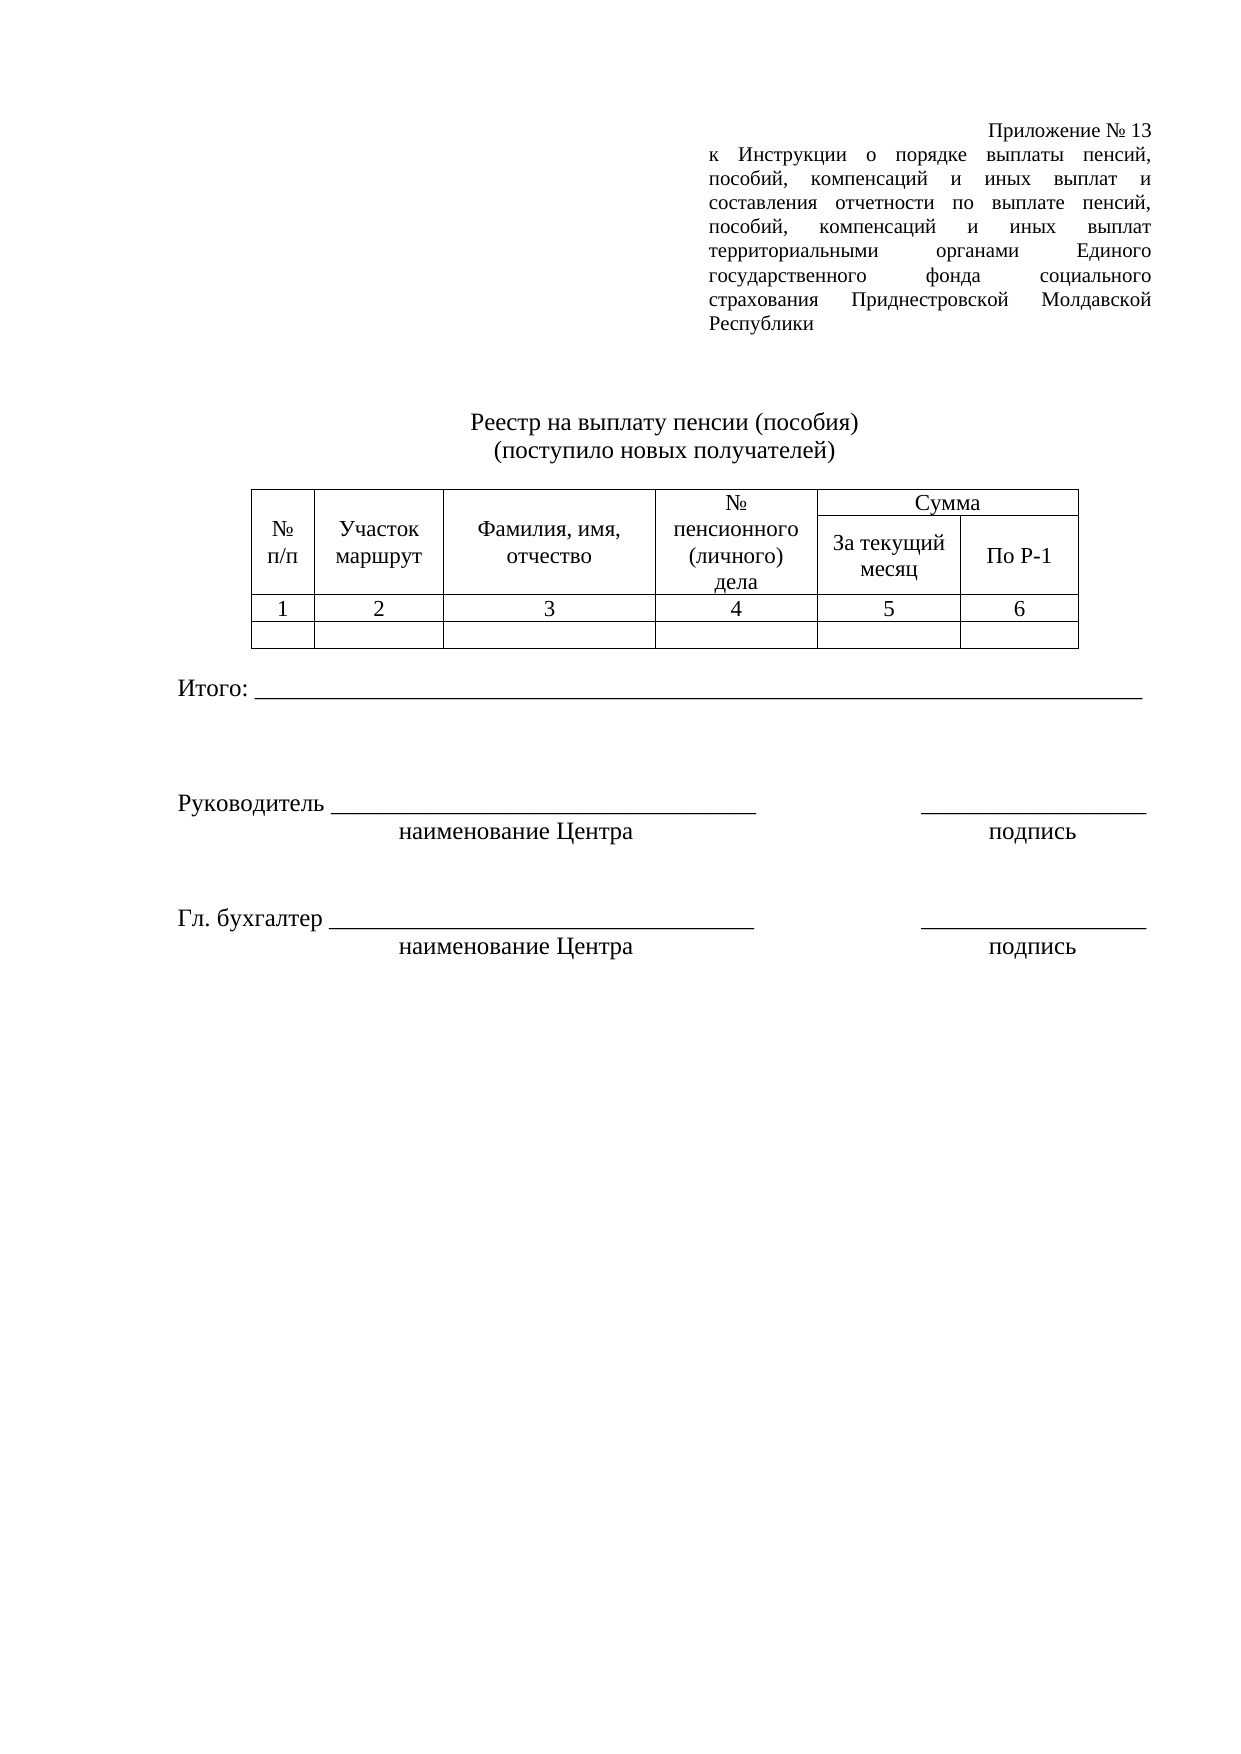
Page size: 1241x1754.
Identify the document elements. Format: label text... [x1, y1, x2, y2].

table_cell [252, 622, 314, 648]
table_cell 1 [252, 595, 314, 621]
table_header № п/п [252, 490, 314, 594]
text к Инструкции о порядке выплаты пенсий, пособий, компенсаций и иных выплат и составления отчетности по выплате пенсий, пособий, компенсаций и иных выплат территориальными органами Единого государственного фонда социального страхования Приднестровской Молдавской Республики [709, 142, 1152, 335]
text Гл. бухгалтер __________________________________ __________________ [177, 903, 1152, 931]
table_cell [444, 622, 655, 648]
text (поступило новых получателей) [177, 436, 1152, 464]
text Итого: _______________________________________________________________________ [177, 673, 1152, 701]
text Приложение № 13 [709, 118, 1152, 142]
table_cell 5 [818, 595, 960, 621]
text Реестр на выплату пенсии (пособия) [177, 407, 1152, 436]
text наименование Центра подпись [325, 816, 1152, 845]
table_cell [656, 622, 817, 648]
text наименование Центра подпись [325, 931, 1152, 960]
text Руководитель __________________________________ __________________ [177, 788, 1152, 816]
table_header Участок маршрут [315, 490, 443, 594]
table_cell За текущий месяц [818, 516, 960, 594]
table_header № пенсионного (личного) дела [656, 490, 817, 594]
table_cell По Р-1 [961, 516, 1078, 594]
table_header Сумма [818, 490, 1078, 515]
table_cell 3 [444, 595, 655, 621]
table_cell [961, 622, 1078, 648]
table_cell [818, 622, 960, 648]
table_cell 2 [315, 595, 443, 621]
table_cell [315, 622, 443, 648]
table_cell 6 [961, 595, 1078, 621]
table_cell 4 [656, 595, 817, 621]
table_header Фамилия, имя, отчество [444, 490, 655, 594]
